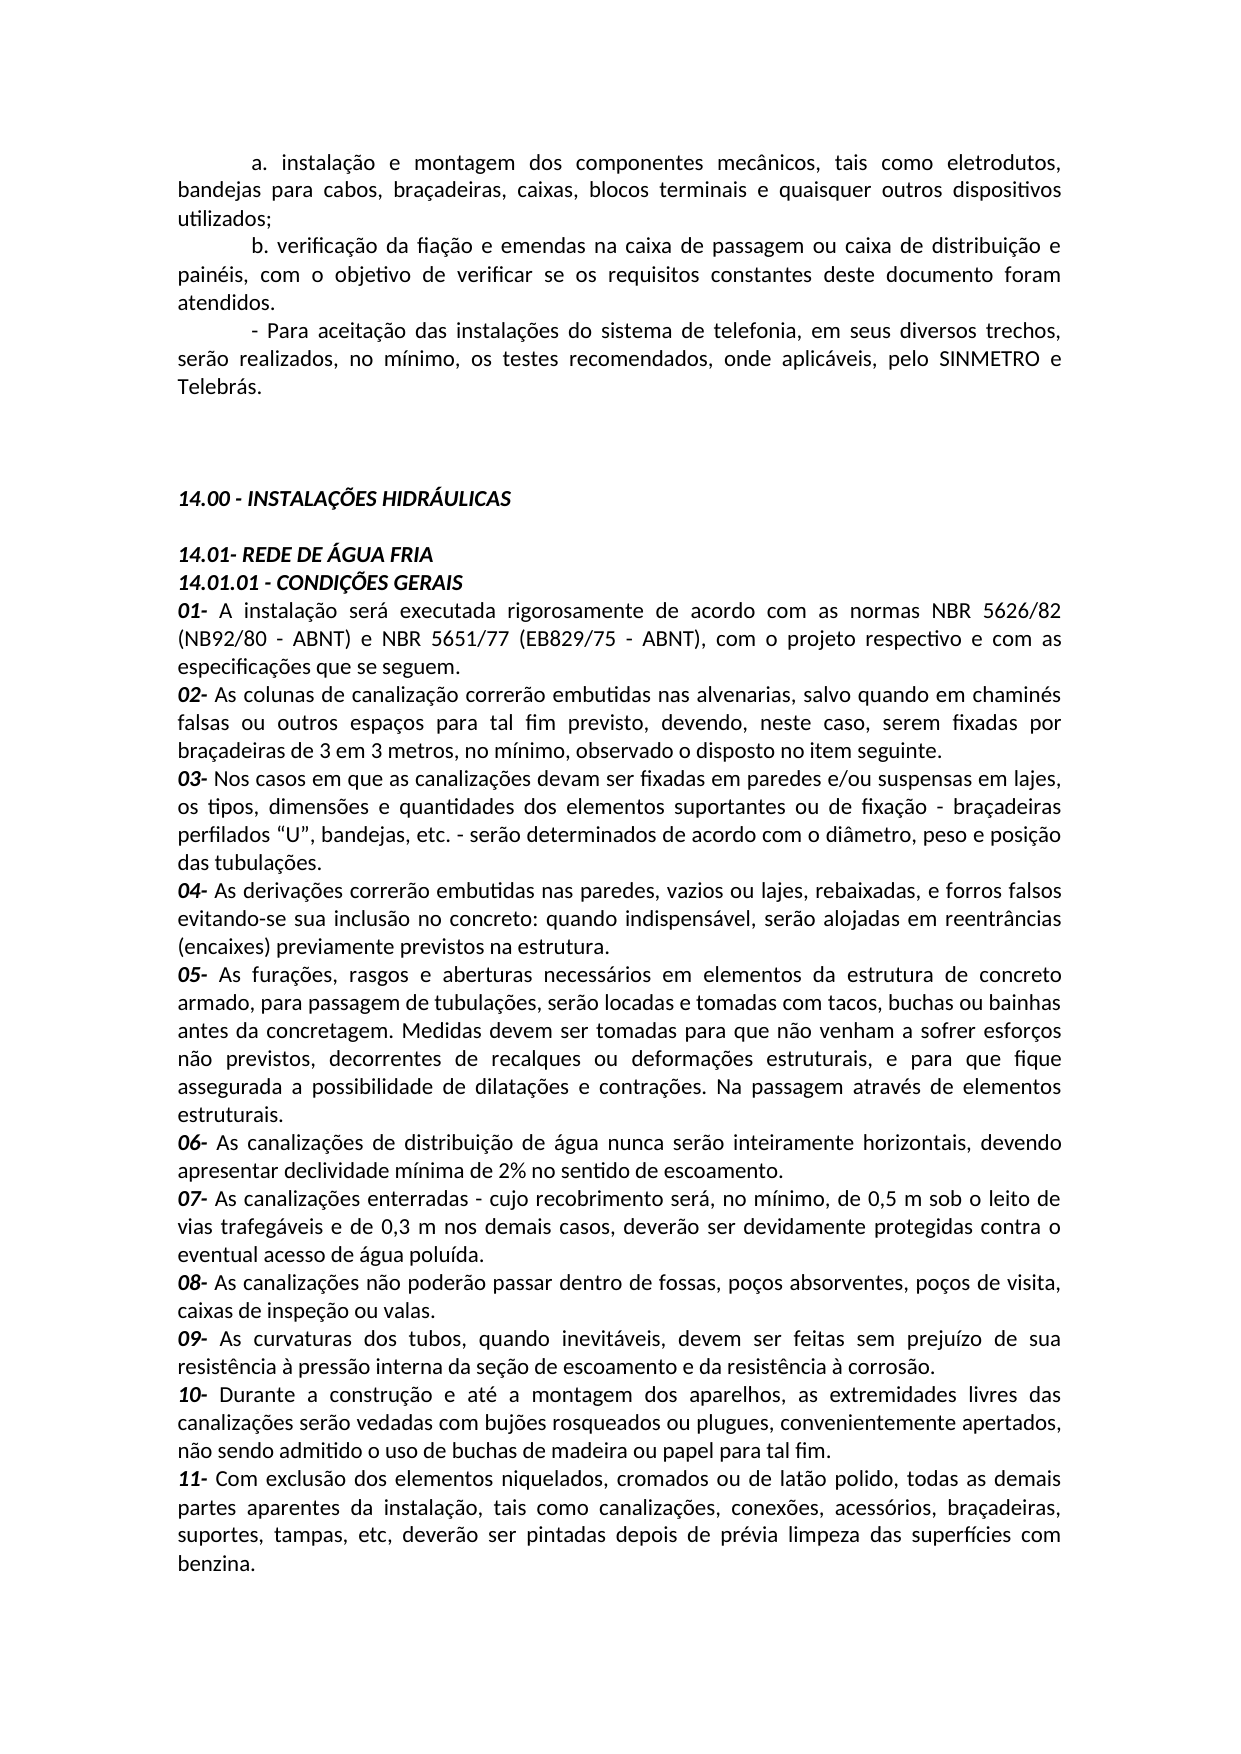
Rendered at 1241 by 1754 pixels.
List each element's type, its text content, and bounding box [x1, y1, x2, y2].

text a. instalação e montagem dos componentes mecânicos, tais como eletrodutos, bandejas para cabos, braçadeiras, caixas, blocos terminais e quaisquer outros dispositivos utilizados; [177, 148, 1063, 232]
text 06- As canalizações de distribuição de água nunca serão inteiramente horizontais, devendo apresentar declividade mínima de 2% no sentido de escoamento. [177, 1128, 1063, 1184]
text 09- As curvaturas dos tubos, quando inevitáveis, devem ser feitas sem prejuízo de sua resistência à pressão interna da seção de escoamento e da resistência à corrosão. [177, 1324, 1063, 1381]
text 03- Nos casos em que as canalizações devam ser fixadas em paredes e/ou suspensas em lajes, os tipos, dimensões e quantidades dos elementos suportantes ou de fixação - braçadeiras perfilados “U”, bandejas, etc. - serão determinados de acordo com o diâmetro, peso e posição das tubulações. [177, 764, 1063, 876]
text 08- As canalizações não poderão passar dentro de fossas, poços absorventes, poços de visita, caixas de inspeção ou valas. [177, 1268, 1063, 1324]
text 14.01.01 - CONDIÇÕES GERAIS [177, 568, 1063, 596]
text b. verificação da fiação e emendas na caixa de passagem ou caixa de distribuição e painéis, com o objetivo de verificar se os requisitos constantes deste documento foram atendidos. [177, 232, 1063, 316]
text 04- As derivações correrão embutidas nas paredes, vazios ou lajes, rebaixadas, e forros falsos evitando-se sua inclusão no concreto: quando indispensável, serão alojadas em reentrâncias (encaixes) previamente previstos na estrutura. [177, 876, 1063, 960]
text 10- Durante a construção e até a montagem dos aparelhos, as extremidades livres das canalizações serão vedadas com bujões rosqueados ou plugues, convenientemente apertados, não sendo admitido o uso de buchas de madeira ou papel para tal fim. [177, 1381, 1063, 1464]
text 01- A instalação será executada rigorosamente de acordo com as normas NBR 5626/82 (NB92/80 - ABNT) e NBR 5651/77 (EB829/75 - ABNT), com o projeto respectivo e com as especificações que se seguem. [177, 596, 1063, 680]
text 02- As colunas de canalização correrão embutidas nas alvenarias, salvo quando em chaminés falsas ou outros espaços para tal fim previsto, devendo, neste caso, serem fixadas por braçadeiras de 3 em 3 metros, no mínimo, observado o disposto no item seguinte. [177, 680, 1063, 764]
text - Para aceitação das instalações do sistema de telefonia, em seus diversos trechos, serão realizados, no mínimo, os testes recomendados, onde aplicáveis, pelo SINMETRO e Telebrás. [177, 316, 1063, 400]
text 14.00 - INSTALAÇÕES HIDRÁULICAS [177, 484, 1063, 512]
text 07- As canalizações enterradas - cujo recobrimento será, no mínimo, de 0,5 m sob o leito de vias trafegáveis e de 0,3 m nos demais casos, deverão ser devidamente protegidas contra o eventual acesso de água poluída. [177, 1184, 1063, 1268]
text 14.01- REDE DE ÁGUA FRIA [177, 540, 1063, 568]
text 11- Com exclusão dos elementos niquelados, cromados ou de latão polido, todas as demais partes aparentes da instalação, tais como canalizações, conexões, acessórios, braçadeiras, suportes, tampas, etc, deverão ser pintadas depois de prévia limpeza das superfícies com benzina. [177, 1464, 1063, 1577]
text 05- As furações, rasgos e aberturas necessários em elementos da estrutura de concreto armado, para passagem de tubulações, serão locadas e tomadas com tacos, buchas ou bainhas antes da concretagem. Medidas devem ser tomadas para que não venham a sofrer esforços não previstos, decorrentes de recalques ou deformações estruturais, e para que fique assegurada a possibilidade de dilatações e contrações. Na passagem através de elementos estruturais. [177, 960, 1063, 1128]
